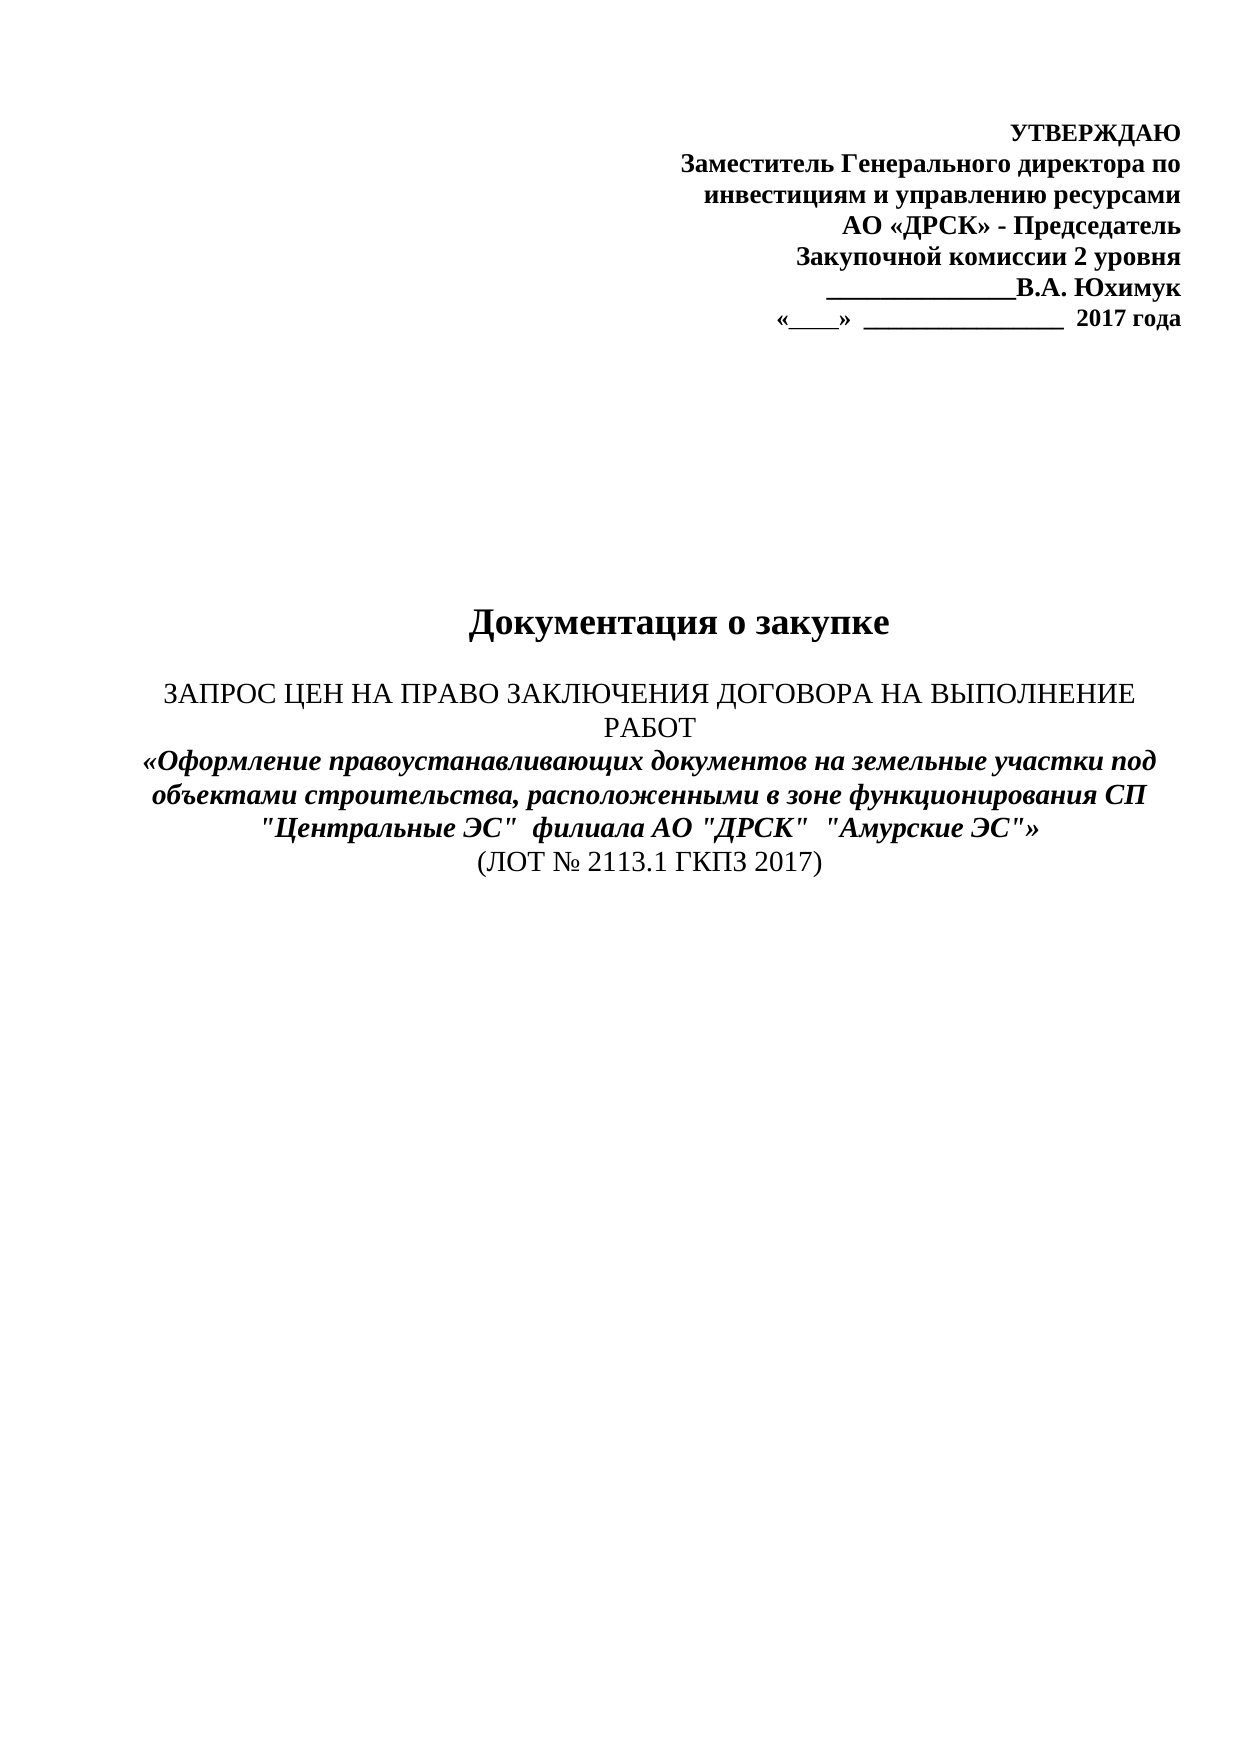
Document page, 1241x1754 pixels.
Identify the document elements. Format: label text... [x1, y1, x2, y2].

text АО «ДРСК» - Председатель Закупочной комиссии 2 уровня [478, 209, 1181, 271]
text инвестициям и управлению ресурсами [472, 178, 1181, 209]
text Заместитель Генерального директора по [472, 147, 1181, 178]
text «Оформление правоустанавливающих документов на земельные участки под объектами строительства, расположенными в зоне функционирования СП "Центральные ЭС" филиала АО "ДРСК" "Амурские ЭС"» [118, 743, 1181, 844]
text (ЛОТ № 2113.1 ГКПЗ 2017) [118, 844, 1181, 878]
text ЗАПРОС ЦЕН НА ПРАВО ЗАКЛЮЧЕНИЯ ДОГОВОРА НА ВЫПОЛНЕНИЕ РАБОТ [118, 676, 1181, 743]
text Документация о закупке [118, 600, 1181, 643]
text УТВЕРЖДАЮ [743, 118, 1181, 147]
text ______________В.А. Юхимук «____» ________________ 2017 года [664, 271, 1181, 331]
